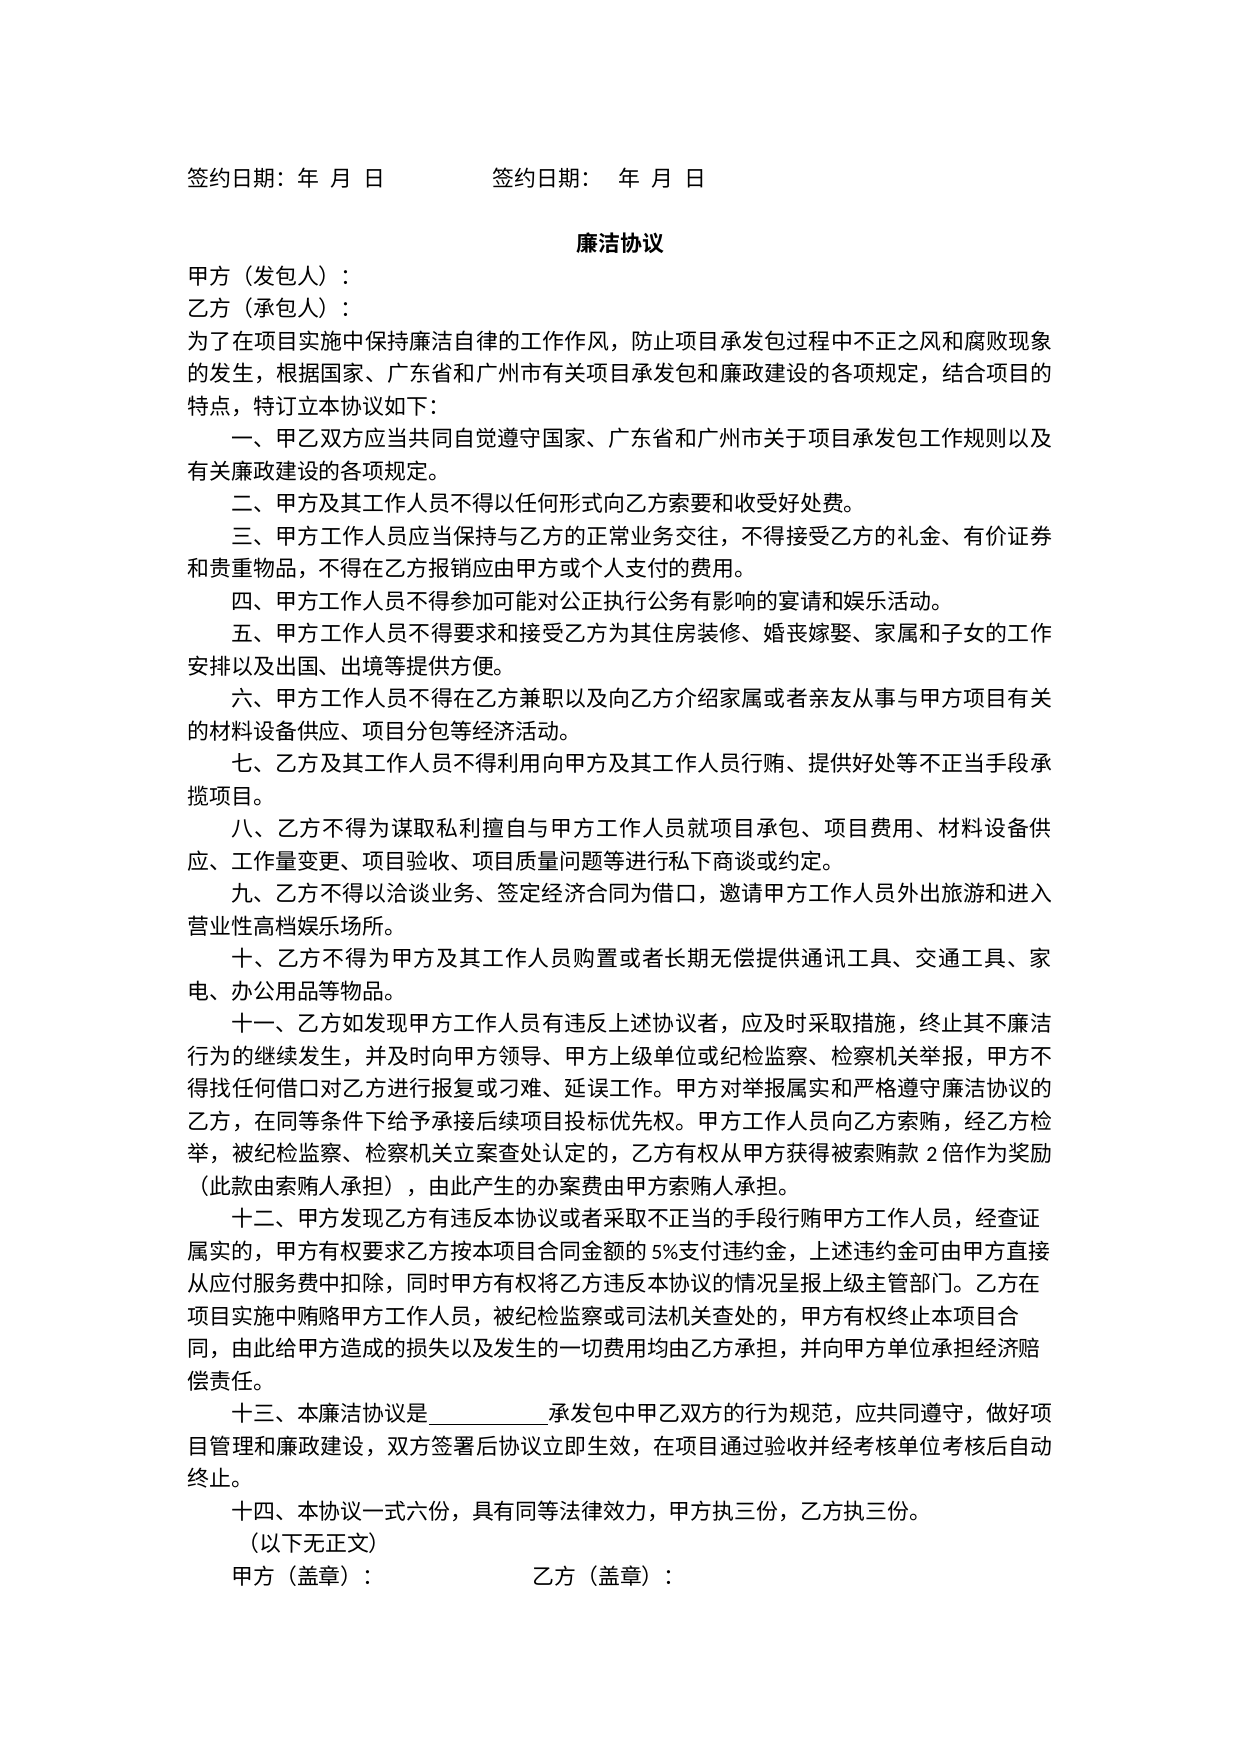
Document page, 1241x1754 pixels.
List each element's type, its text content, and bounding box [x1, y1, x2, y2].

text 三、甲方工作人员应当保持与乙方的正常业务交往，不得接受乙方的礼金、有价证券和贵重物品，不得在乙方报销应由甲方或个人支付的费用。 [187, 519, 1053, 584]
text 廉洁协议 [187, 227, 1053, 259]
text 十三、本廉洁协议是 承发包中甲乙双方的行为规范，应共同遵守，做好项目管理和廉政建设，双方签署后协议立即生效，在项目通过验收并经考核单位考核后自动终止。 [187, 1397, 1053, 1494]
text 五、甲方工作人员不得要求和接受乙方为其住房装修、婚丧嫁娶、家属和子女的工作安排以及出国、出境等提供方便。 [187, 617, 1053, 682]
text 十二、甲方发现乙方有违反本协议或者采取不正当的手段行贿甲方工作人员，经查证属实的，甲方有权要求乙方按本项目合同金额的5%支付违约金，上述违约金可由甲方直接从应付服务费中扣除，同时甲方有权将乙方违反本协议的情况呈报上级主管部门。乙方在项目实施中贿赂甲方工作人员，被纪检监察或司法机关查处的，甲方有权终止本项目合同，由此给甲方造成的损失以及发生的一切费用均由乙方承担，并向甲方单位承担经济赔偿责任。 [187, 1202, 1053, 1397]
text 一、甲乙双方应当共同自觉遵守国家、广东省和广州市关于项目承发包工作规则以及有关廉政建设的各项规定。 [187, 422, 1053, 487]
text 七、乙方及其工作人员不得利用向甲方及其工作人员行贿、提供好处等不正当手段承揽项目。 [187, 747, 1053, 812]
text 二、甲方及其工作人员不得以任何形式向乙方索要和收受好处费。 [187, 487, 1053, 519]
text 六、甲方工作人员不得在乙方兼职以及向乙方介绍家属或者亲友从事与甲方项目有关的材料设备供应、项目分包等经济活动。 [187, 682, 1053, 747]
text 八、乙方不得为谋取私利擅自与甲方工作人员就项目承包、项目费用、材料设备供应、工作量变更、项目验收、项目质量问题等进行私下商谈或约定。 [187, 812, 1053, 877]
text 十四、本协议一式六份，具有同等法律效力，甲方执三份，乙方执三份。 [187, 1494, 1053, 1527]
text 十一、乙方如发现甲方工作人员有违反上述协议者，应及时采取措施，终止其不廉洁行为的继续发生，并及时向甲方领导、甲方上级单位或纪检监察、检察机关举报，甲方不得找任何借口对乙方进行报复或刁难、延误工作。甲方对举报属实和严格遵守廉洁协议的乙方，在同等条件下给予承接后续项目投标优先权。甲方工作人员向乙方索贿，经乙方检举，被纪检监察、检察机关立案查处认定的，乙方有权从甲方获得被索贿款2倍作为奖励（此款由索贿人承担），由此产生的办案费由甲方索贿人承担。 [187, 1007, 1053, 1202]
text 乙方（承包人）： [187, 292, 1053, 324]
text 甲方（发包人）： [187, 259, 1053, 292]
text 四、甲方工作人员不得参加可能对公正执行公务有影响的宴请和娱乐活动。 [187, 584, 1053, 617]
text 九、乙方不得以洽谈业务、签定经济合同为借口，邀请甲方工作人员外出旅游和进入营业性高档娱乐场所。 [187, 877, 1053, 942]
text 甲方（盖章）： 乙方（盖章）： [187, 1559, 1053, 1592]
text 为了在项目实施中保持廉洁自律的工作作风，防止项目承发包过程中不正之风和腐败现象的发生，根据国家、广东省和广州市有关项目承发包和廉政建设的各项规定，结合项目的特点，特订立本协议如下： [187, 324, 1053, 422]
text 签约日期：年 月 日 签约日期： 年 月 日 [187, 162, 1053, 194]
text （以下无正文） [187, 1527, 1053, 1559]
text 十、乙方不得为甲方及其工作人员购置或者长期无偿提供通讯工具、交通工具、家电、办公用品等物品。 [187, 942, 1053, 1007]
